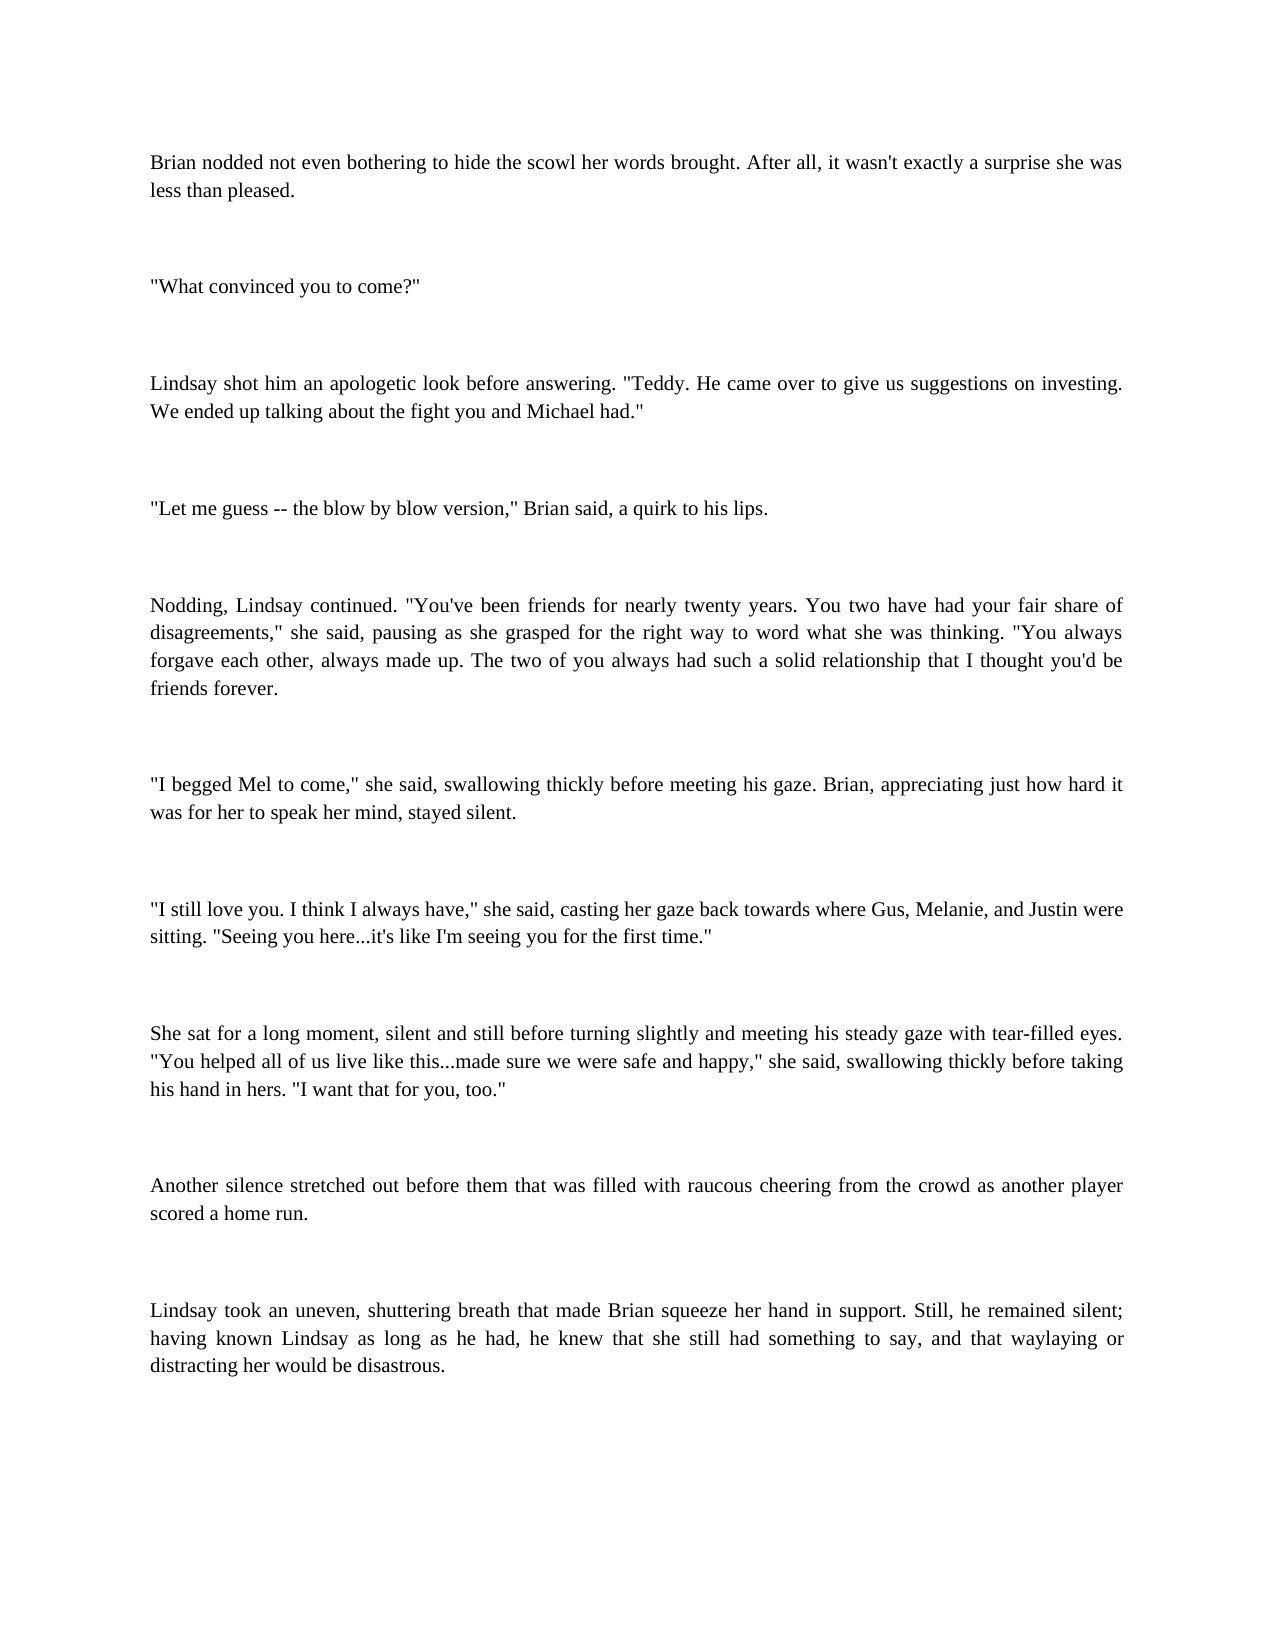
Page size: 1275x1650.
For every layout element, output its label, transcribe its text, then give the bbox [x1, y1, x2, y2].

text Brian nodded not even bothering to hide the scowl her words brought. After all, it wasn't exactly a surprise she was less than pleased. [150, 150, 1125, 202]
text Lindsay shot him an apologetic look before answering. "Teddy. He came over to give us suggestions on investing. We ended up talking about the fight you and Michael had." [150, 371, 1125, 423]
text "What convinced you to come?" [150, 274, 1125, 298]
text "I still love you. I think I always have," she said, casting her gaze back towards where Gus, Melanie, and Justin were sitting. "Seeing you here...it's like I'm seeing you for the first time." [150, 897, 1125, 948]
text Lindsay took an uneven, shuttering breath that made Brian squeeze her hand in support. Still, he remained silent; having known Lindsay as long as he had, he knew that she still had something to say, and that waylaying or distracting her would be disastrous. [150, 1298, 1125, 1377]
text Nodding, Lindsay continued. "You've been friends for nearly twenty years. You two have had your fair share of disagreements," she said, pausing as she grasped for the right way to word what she was thinking. "You always forgave each other, always made up. The two of you always had such a solid relationship that I thought you'd be friends forever. [150, 593, 1125, 699]
text Another silence stretched out before them that was filled with raucous cheering from the crowd as another player scored a home run. [150, 1173, 1125, 1225]
text "Let me guess -- the blow by blow version," Brian said, a quirk to his lips. [150, 496, 1125, 520]
text "I begged Mel to come," she said, swallowing thickly before meeting his gaze. Brian, appreciating just how hard it was for her to speak her mind, stayed silent. [150, 772, 1125, 824]
text She sat for a long moment, silent and still before turning slightly and meeting his steady gaze with tear-filled eyes. "You helped all of us live like this...made sure we were safe and happy," she said, swallowing thickly before taking his hand in hers. "I want that for you, too." [150, 1021, 1125, 1101]
